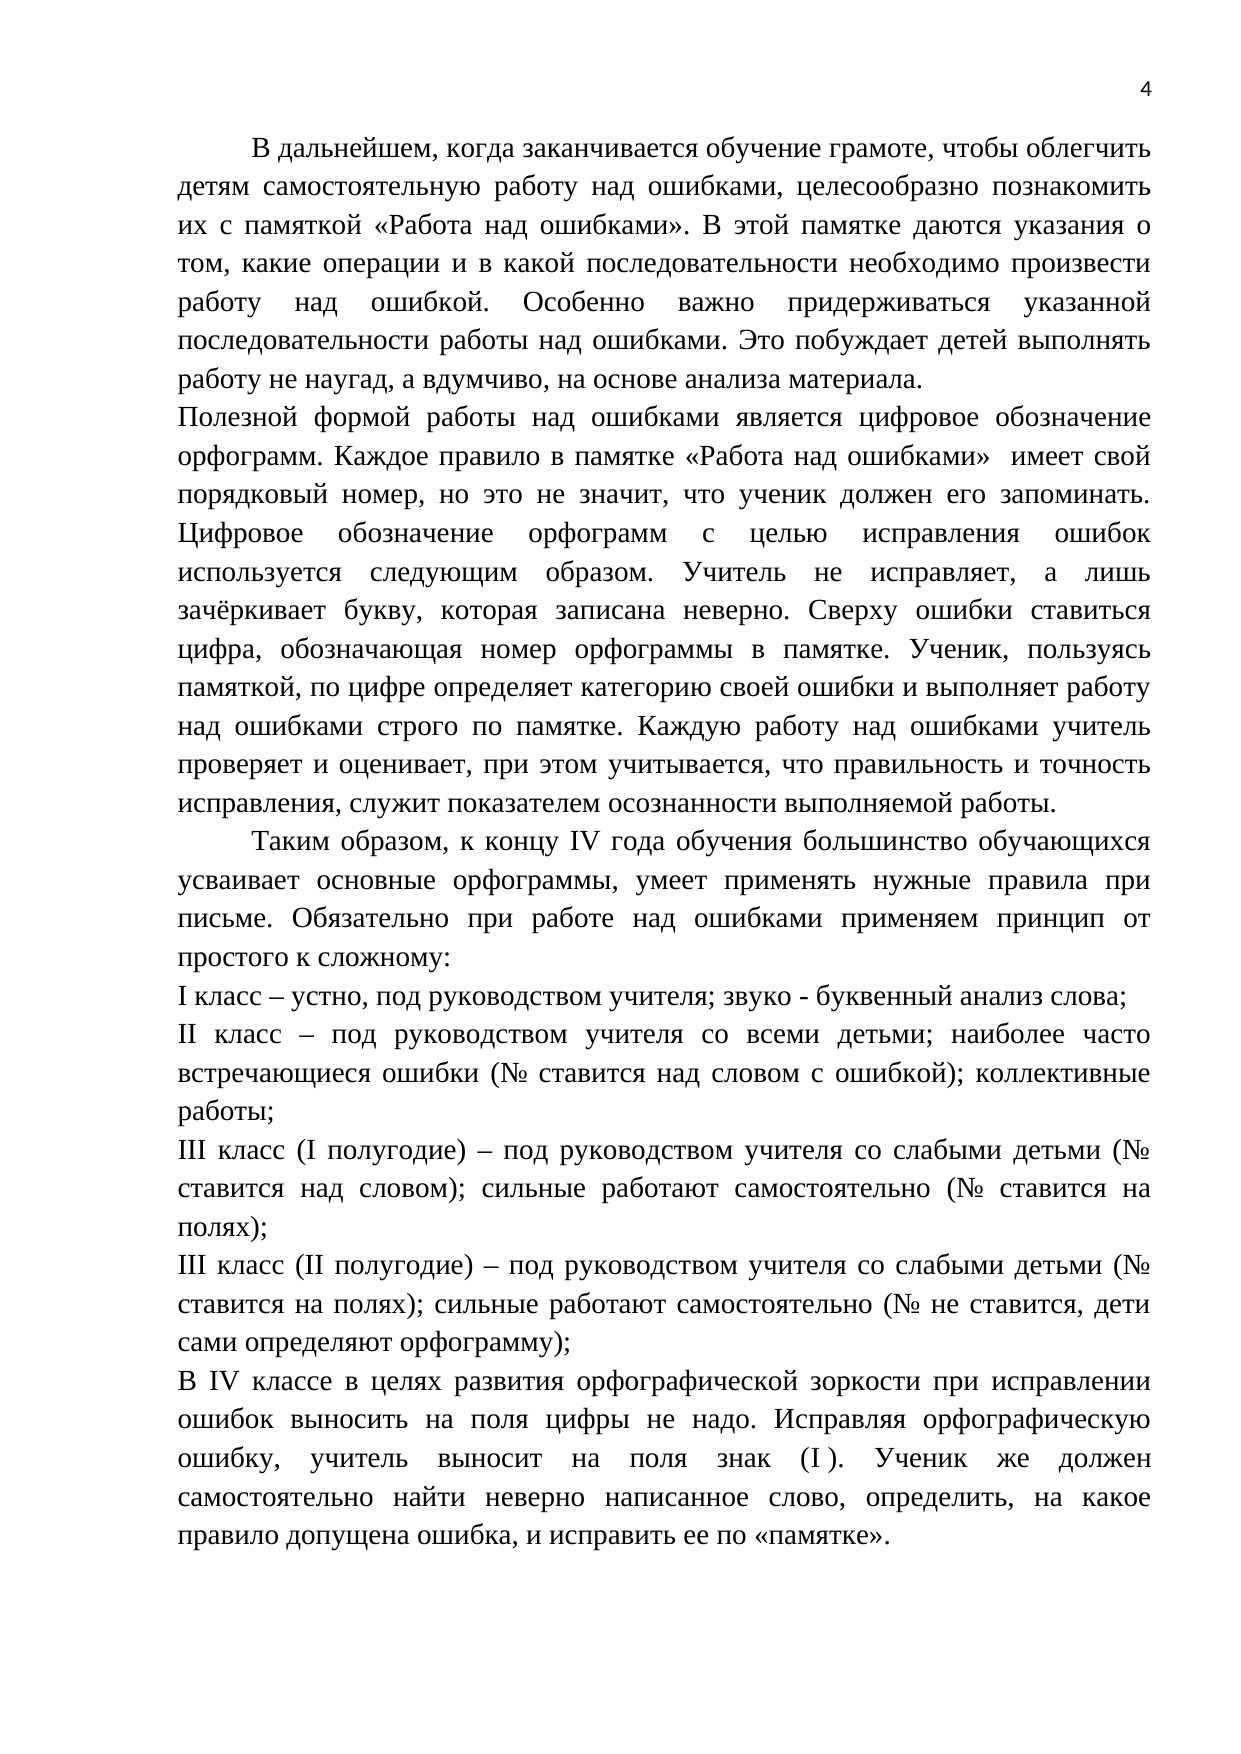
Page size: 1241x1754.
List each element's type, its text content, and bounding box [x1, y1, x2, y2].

text Таким образом, к концу IV года обучения большинство обучающихся усваивает основные орфограммы, умеет применять нужные правила при письме. Обязательно при работе над ошибками применяем принцип от простого к сложному: [177, 823, 1152, 973]
text III класс (I полугодие) – под руководством учителя со слабыми детьми (№ ставится над словом); сильные работают самостоятельно (№ ставится на полях); [177, 1132, 1152, 1242]
text II класс – под руководством учителя со всеми детьми; наиболее часто встречающиеся ошибки (№ ставится над словом с ошибкой); коллективные работы; [177, 1016, 1152, 1127]
text В IV классе в целях развития орфографической зоркости при исправлении ошибок выносить на поля цифры не надо. Исправляя орфографическую ошибку, учитель выносит на поля знак (I ). Ученик же должен самостоятельно найти неверно написанное слово, определить, на какое правило допущена ошибка, и исправить ее по «памятке». [177, 1363, 1152, 1551]
text Полезной формой работы над ошибками является цифровое обозначение орфограмм. Каждое правило в памятке «Работа над ошибками» имеет свой порядковый номер, но это не значит, что ученик должен его запоминать. Цифровое обозначение орфограмм с целью исправления ошибок используется следующим образом. Учитель не исправляет, а лишь зачёркивает букву, которая записана неверно. Сверху ошибки ставиться цифра, обозначающая номер орфограммы в памятке. Ученик, пользуясь памяткой, по цифре определяет категорию своей ошибки и выполняет работу над ошибками строго по памятке. Каждую работу над ошибками учитель проверяет и оценивает, при этом учитывается, что правильность и точность исправления, служит показателем осознанности выполняемой работы. [177, 399, 1152, 818]
text III класс (II полугодие) – под руководством учителя со слабыми детьми (№ ставится на полях); сильные работают самостоятельно (№ не ставится, дети сами определяют орфограмму); [177, 1247, 1152, 1358]
text В дальнейшем, когда заканчивается обучение грамоте, чтобы облегчить детям самостоятельную работу над ошибками, целесообразно познакомить их с памяткой «Работа над ошибками». В этой памятке даются указания о том, какие операции и в какой последовательности необходимо произвести работу над ошибкой. Особенно важно придерживаться указанной последовательности работы над ошибками. Это побуждает детей выполнять работу не наугад, а вдумчиво, на основе анализа материала. [177, 130, 1152, 394]
text I класс – устно, под руководством учителя; звуко - буквенный анализ слова; [177, 978, 1152, 1011]
